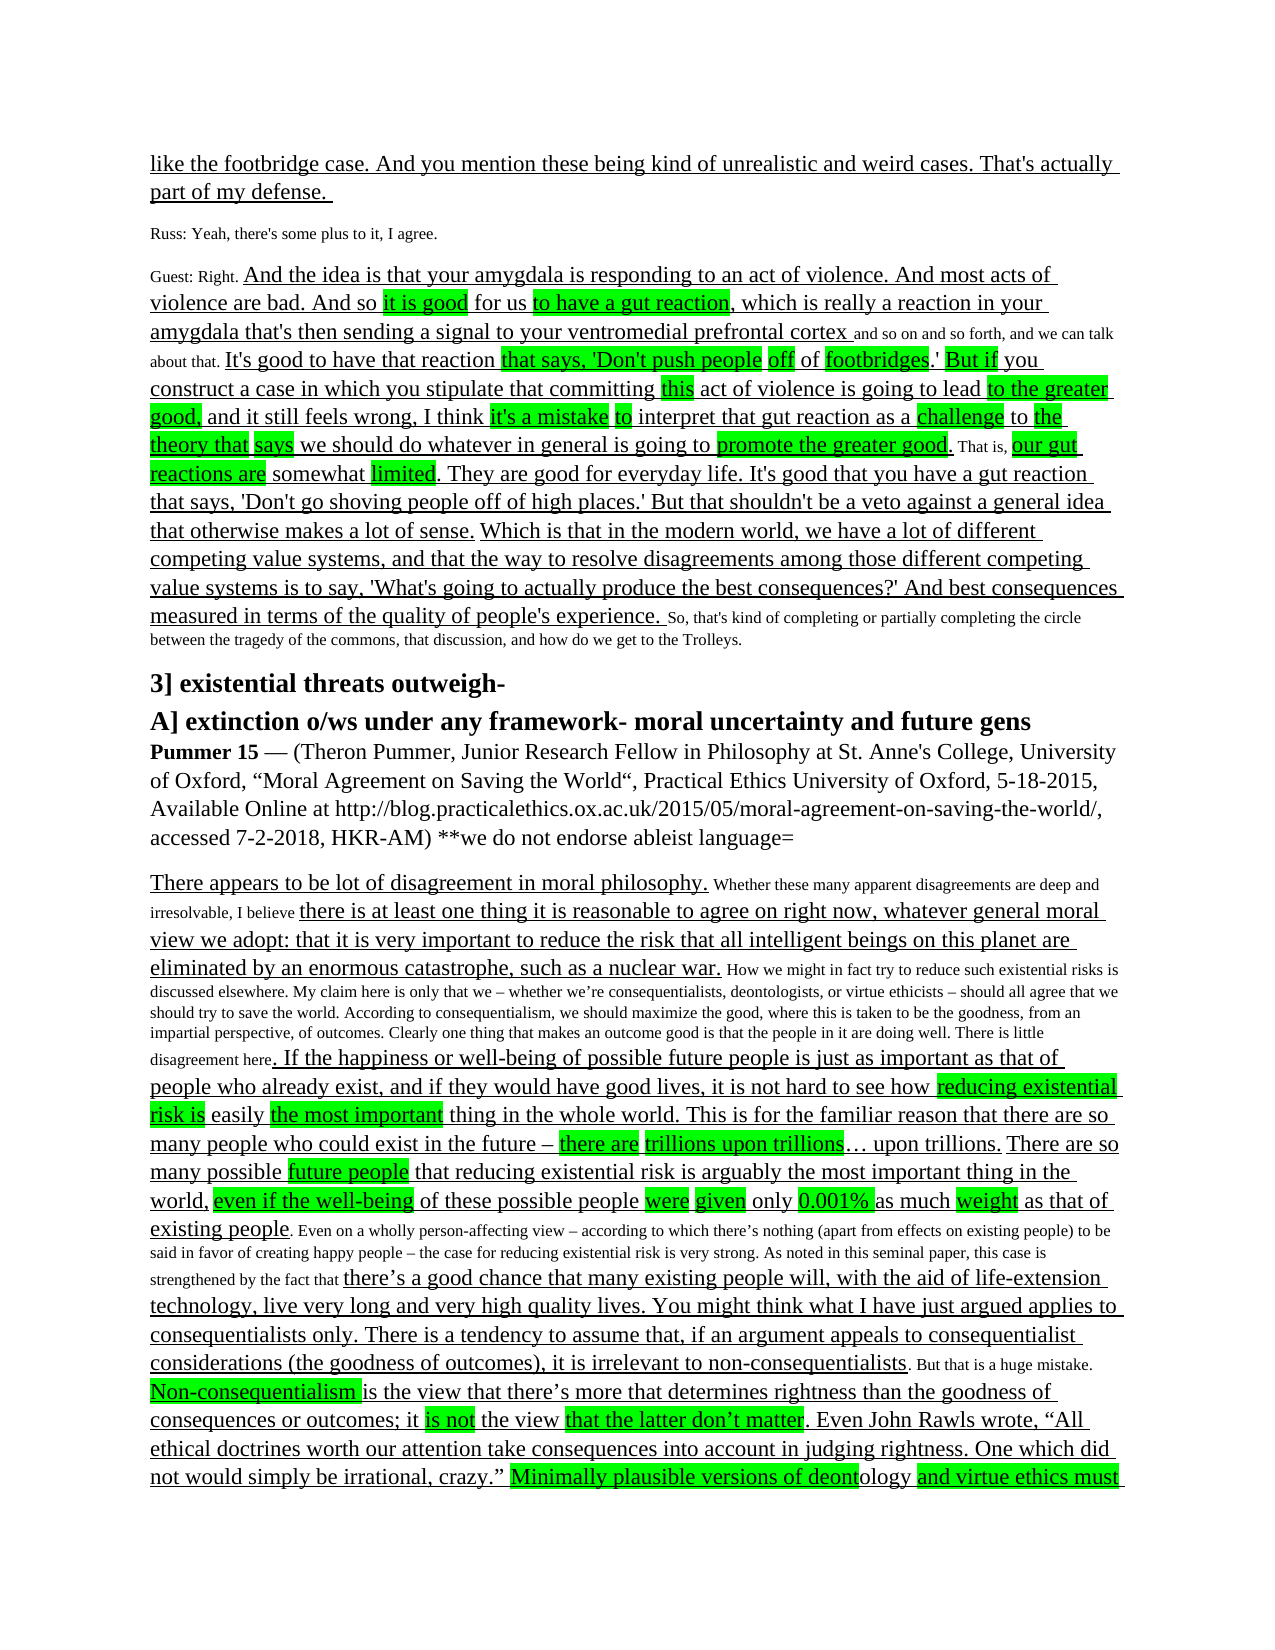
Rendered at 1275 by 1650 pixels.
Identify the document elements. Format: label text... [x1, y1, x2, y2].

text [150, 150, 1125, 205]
text Russ: Yeah, there's some plus to it, I agree. [150, 223, 1125, 243]
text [150, 869, 1125, 1486]
text Pummer 15 — (Theron Pummer, Junior Research Fellow in Philosophy at St. Anne's College, University of Oxford, “Moral Agreement on Saving the World“, Practical Ethics University of Oxford, 5-18-2015, Available Online at http://blog.practicalethics.ox.ac.uk/2015/05/moral-agreement-on-saving-the-world/, accessed 7-2-2018, HKR-AM) **we do not endorse ableist language= [150, 738, 1125, 850]
subtitle A] extinction o/ws under any framework- moral uncertainty and future gens [150, 705, 1125, 736]
subtitle 3] existential threats outweigh- [150, 667, 1125, 698]
text Guest: Right. And the idea is that your amygdala is responding to an act of violence. And most acts of violence are bad. And so it is good for us to have a gut reaction, which is really a reaction in your amygdala that's then sending a signal to your ventromedial prefrontal cortex and so on and so forth, and we can talk about that. It's good to have that reaction that says, 'Don't push people off of footbridges.' But if you construct a case in which you stipulate that committing this act of violence is going to lead to the greater good, and it still feels wrong, I think it's a mistake to interpret that gut reaction as a challenge to the theory that says we should do whatever in general is going to promote the greater good. That is, our gut reactions are somewhat limited. They are good for everyday life. It's good that you have a gut reaction that says, 'Don't go shoving people off of high places.' But that shouldn't be a veto against a general idea that otherwise makes a lot of sense. Which is that in the modern world, we have a lot of different competing value systems, and that the way to resolve disagreements among those different competing value systems is to say, 'What's going to actually produce the best consequences?' And best consequences measured in terms of the quality of people's experience. So, that's kind of completing or partially completing the circle between the tragedy of the commons, that discussion, and how do we get to the Trolleys. [150, 261, 1125, 649]
